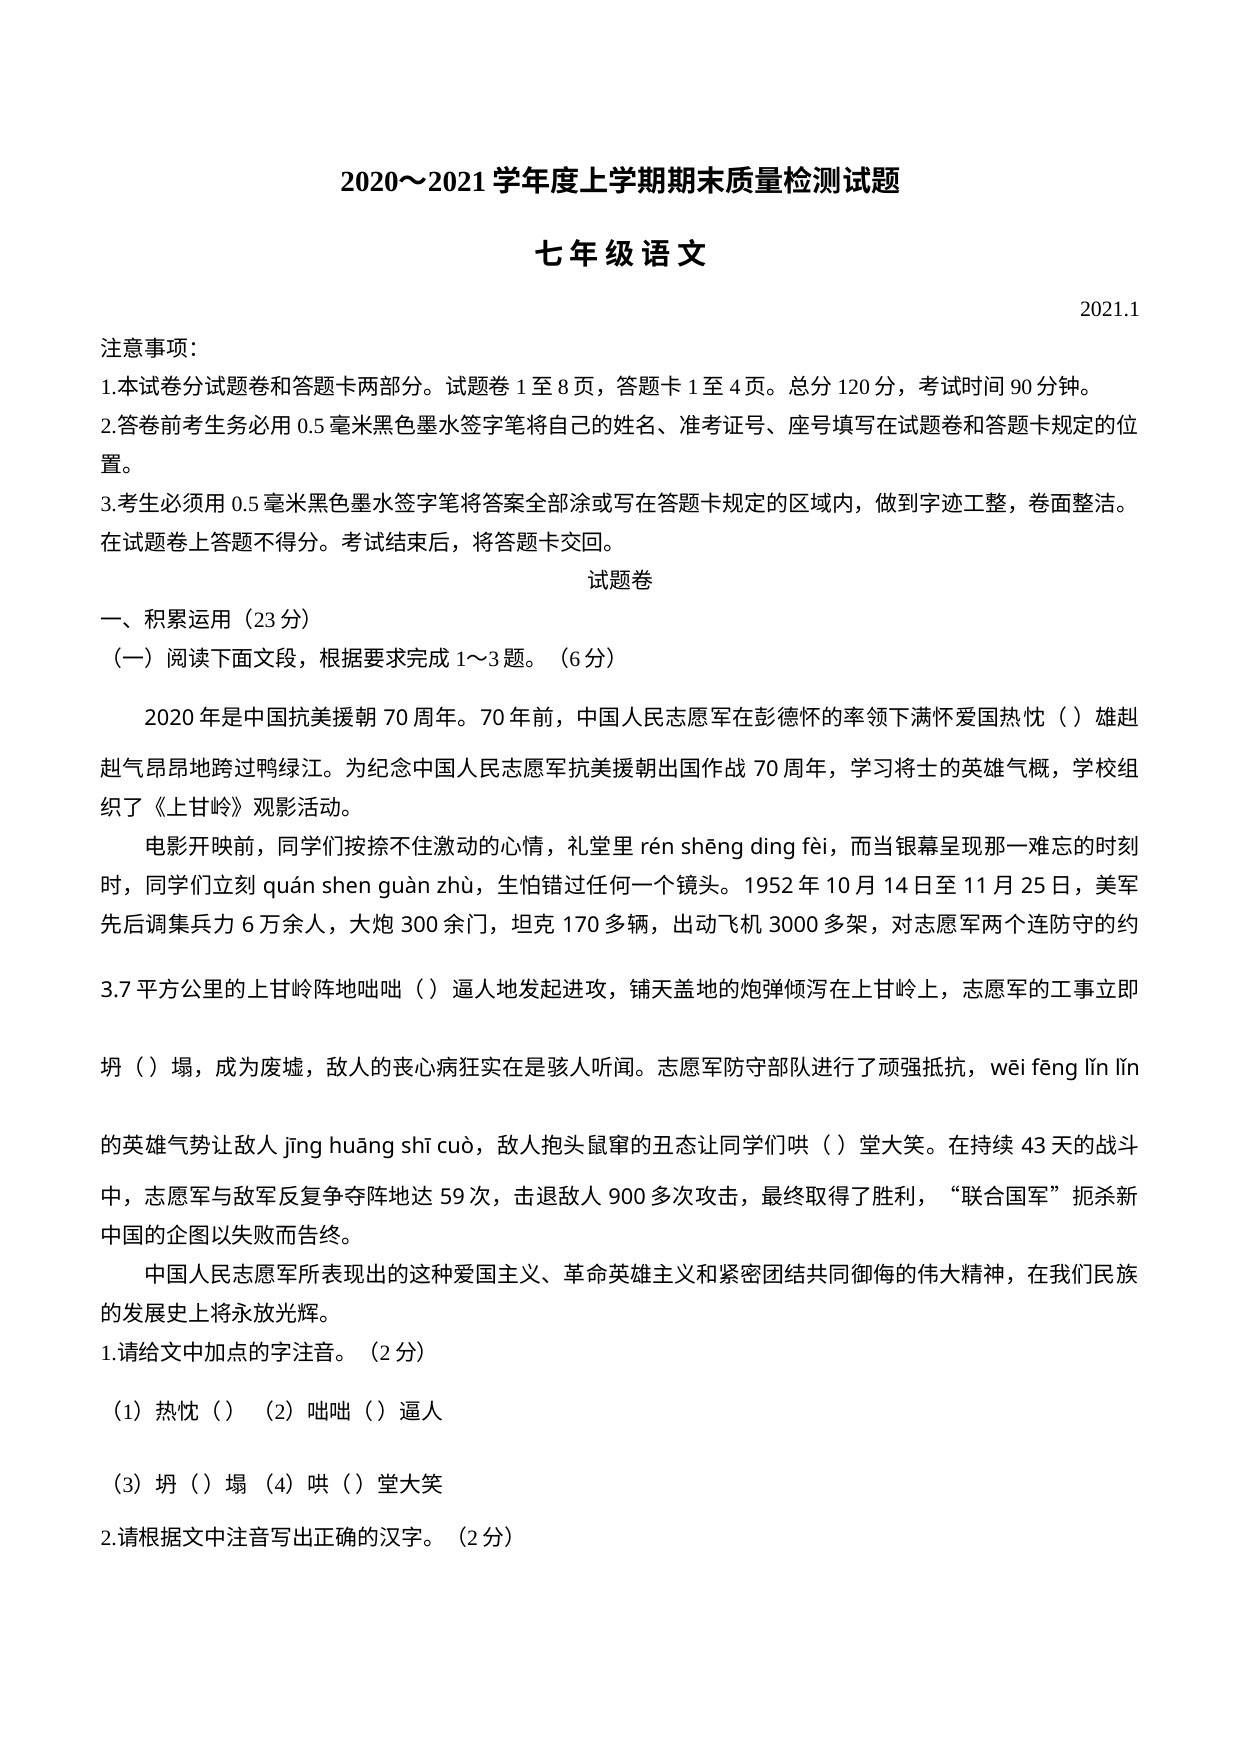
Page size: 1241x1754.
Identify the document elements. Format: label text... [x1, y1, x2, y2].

text 2020～2021学年度上学期期末质量检测试题 [100, 146, 1140, 211]
text （1）热忱（ ） （2）咄咄（ ）逼人 [100, 1373, 1140, 1438]
text 2021.1 [100, 293, 1140, 325]
text 2020年是中国抗美援朝 70周年。70年前，中国人民志愿军在彭德怀的率领下满怀爱国热忱（ ）雄赳赳气昂昂地跨过鸭绿江。为纪念中国人民志愿军抗美援朝出国作战 70周年，学习将士的英雄气概，学校组织了《上甘岭》观影活动。 [100, 679, 1140, 822]
text 七 年 级 语 文 [100, 219, 1140, 284]
text 中国人民志愿军所表现出的这种爱国主义、革命英雄主义和紧密团结共同御侮的伟大精神，在我们民族的发展史上将永放光辉。 [100, 1257, 1140, 1328]
text 电影开映前，同学们按捺不住激动的心情，礼堂里 rén shēnɡ ding fèi，而当银幕呈现那一难忘的时刻时，同学们立刻 quán shen guàn zhù，生怕错过任何一个镜头。1952年10月 14日至 11月 25日，美军先后调集兵力 6万余人，大炮 300余门，坦克 170多辆，出动飞机 3000多架，对志愿军两个连防守的约 3.7平方公里的上甘岭阵地咄咄（ ）逼人地发起进攻，铺天盖地的炮弹倾泻在上甘岭上，志愿军的工事立即坍（ ）塌，成为废墟，敌人的丧心病狂实在是骇人听闻。志愿军防守部队进行了顽强抵抗，wēi fēng lǐn lǐn的英雄气势让敌人 jīng huāng shī cuò，敌人抱头鼠窜的丑态让同学们哄（ ）堂大笑。在持续 43天的战斗中，志愿军与敌军反复争夺阵地达 59次，击退敌人 900多次攻击，最终取得了胜利，“联合国军”扼杀新中国的企图以失败而告终。 [100, 828, 1140, 1251]
text （一）阅读下面文段，根据要求完成 1～3题。（6分） [100, 641, 1140, 673]
text 2.答卷前考生务必用 0.5毫米黑色墨水签字笔将自己的姓名、准考证号、座号填写在试题卷和答题卡规定的位置。 [100, 408, 1140, 479]
text 1.本试卷分试题卷和答题卡两部分。试题卷 1至 8页，答题卡 1至 4页。总分 120分，考试时间 90分钟。 [100, 369, 1140, 401]
text 注意事项： [100, 330, 1140, 363]
text 2.请根据文中注音写出正确的汉字。（2分） [100, 1519, 1140, 1552]
text 一、积累运用（23分） [100, 602, 1140, 634]
text 试题卷 [100, 563, 1140, 596]
text （3）坍（ ）塌 （4）哄（ ）堂大笑 [100, 1446, 1140, 1511]
text 3.考生必须用 0.5毫米黑色墨水签字笔将答案全部涂或写在答题卡规定的区域内，做到字迹工整，卷面整洁。在试题卷上答题不得分。考试结束后，将答题卡交回。 [100, 485, 1140, 557]
text 1.请给文中加点的字注音。（2分） [100, 1334, 1140, 1367]
